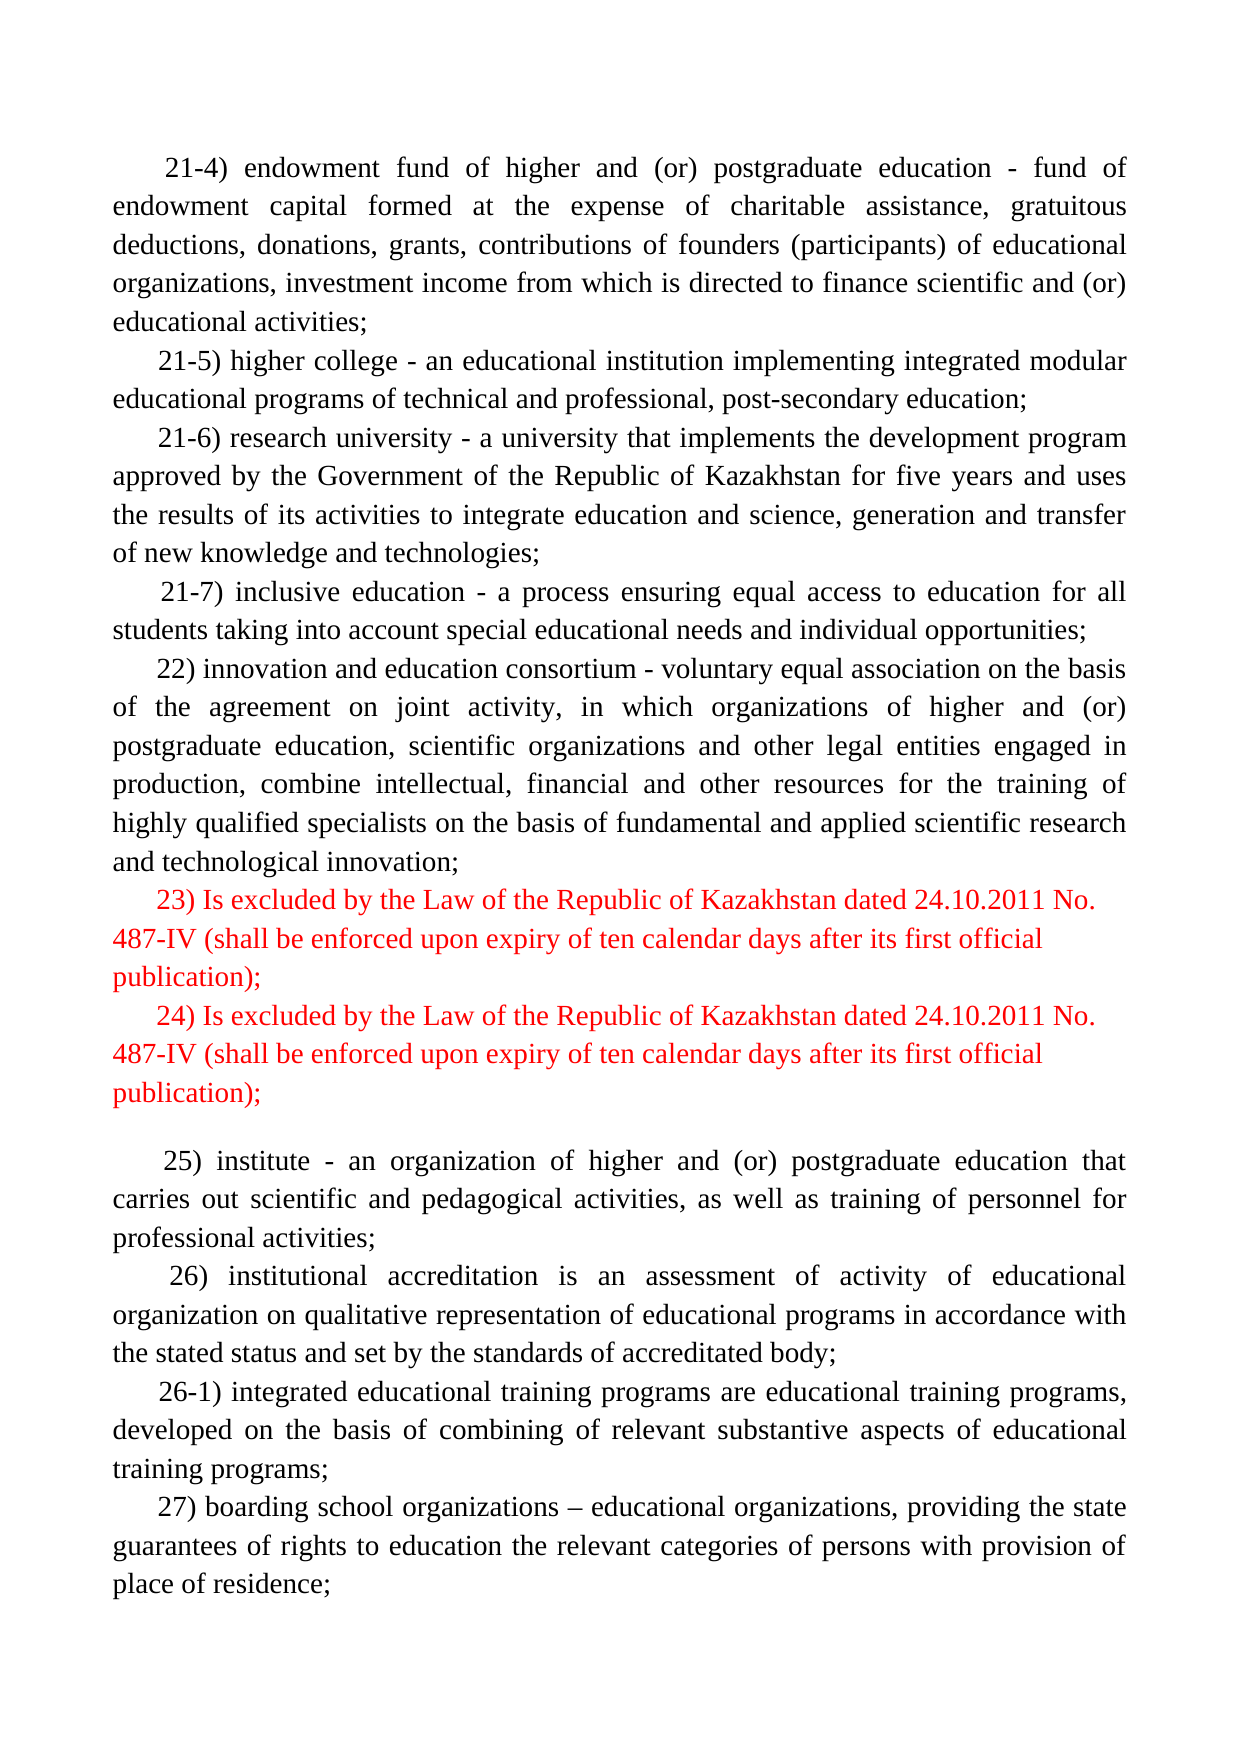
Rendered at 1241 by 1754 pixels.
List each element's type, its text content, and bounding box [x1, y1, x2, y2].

text 25) institute - an organization of higher and (or) postgraduate education that carries out scientific and pedagogical activities, as well as training of personnel for professional activities; [112, 1143, 1128, 1253]
text 22) innovation and education consortium - voluntary equal association on the basis of the agreement on joint activity, in which organizations of higher and (or) postgraduate education, scientific organizations and other legal entities engaged in production, combine intellectual, financial and other resources for the training of highly qualified specialists on the basis of fundamental and applied scientific research and technological innovation; [112, 651, 1128, 877]
text 21-7) inclusive education - a process ensuring equal access to education for all students taking into account special educational needs and individual opportunities; [112, 574, 1128, 646]
text 26-1) integrated educational training programs are educational training programs, developed on the basis of combining of relevant substantive aspects of educational training programs; [112, 1374, 1128, 1484]
text 27) boarding school organizations – educational organizations, providing the state guarantees of rights to education the relevant categories of persons with provision of place of residence; [112, 1489, 1128, 1600]
text 21-5) higher college - an educational institution implementing integrated modular educational programs of technical and professional, post-secondary education; [112, 343, 1128, 415]
text 26) institutional accreditation is an assessment of activity of educational organization on qualitative representation of educational programs in accordance with the stated status and set by the standards of accreditated body; [112, 1258, 1128, 1369]
text 21-6) research university - a university that implements the development program approved by the Government of the Republic of Kazakhstan for five years and uses the results of its activities to integrate education and science, generation and transfer of new knowledge and technologies; [112, 420, 1128, 569]
text 23) Is excluded by the Law of the Republic of Kazakhstan dated 24.10.2011 No. 487-IV (shall be enforced upon expiry of ten calendar days after its first official publication); 24) Is excluded by the Law of the Republic of Kazakhstan dated 24.10.2011 No. 487-IV (shall be enforced upon expiry of ten calendar days after its first official publication); [112, 882, 1128, 1139]
text 21-4) endowment fund of higher and (or) postgraduate education - fund of endowment capital formed at the expense of charitable assistance, gratuitous deductions, donations, grants, contributions of founders (participants) of educational organizations, investment income from which is directed to finance scientific and (or) educational activities; [112, 150, 1128, 338]
